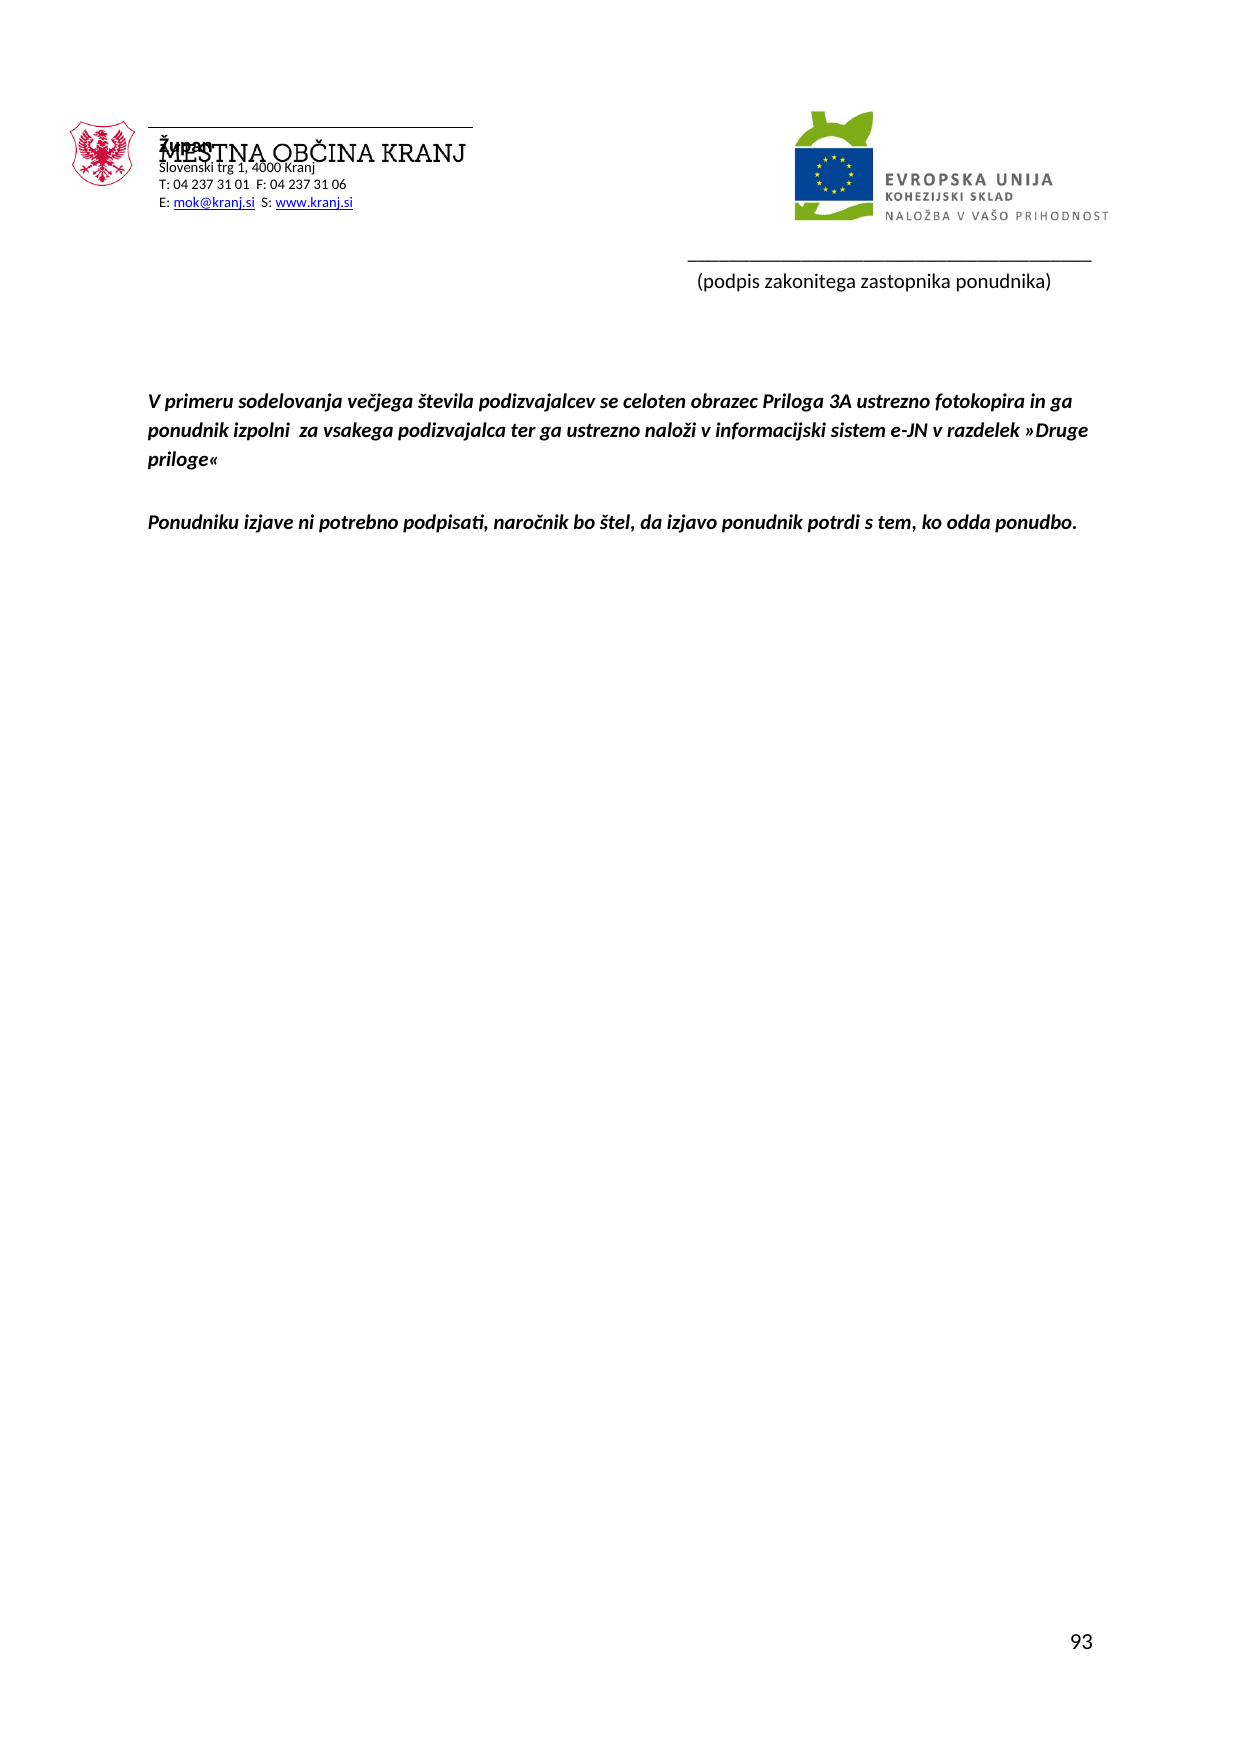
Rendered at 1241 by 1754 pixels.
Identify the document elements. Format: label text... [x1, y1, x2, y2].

text Ponudniku izjave ni potrebno podpisati, naročnik bo štel, da izjavo ponudnik potrdi s tem, ko odda ponudbo. [148, 509, 1092, 534]
text _______________________________________ [664, 239, 1093, 265]
text V primeru sodelovanja večjega števila podizvajalcev se celoten obrazec Priloga 3A ustrezno fotokopira in ga ponudnik izpolni za vsakega podizvajalca ter ga ustrezno naloži v informacijski sistem e-JN v razdelek »Druge priloge« [148, 388, 1092, 472]
picture [714, 103, 1149, 230]
text (podpis zakonitega zastopnika ponudnika) [148, 268, 1093, 294]
